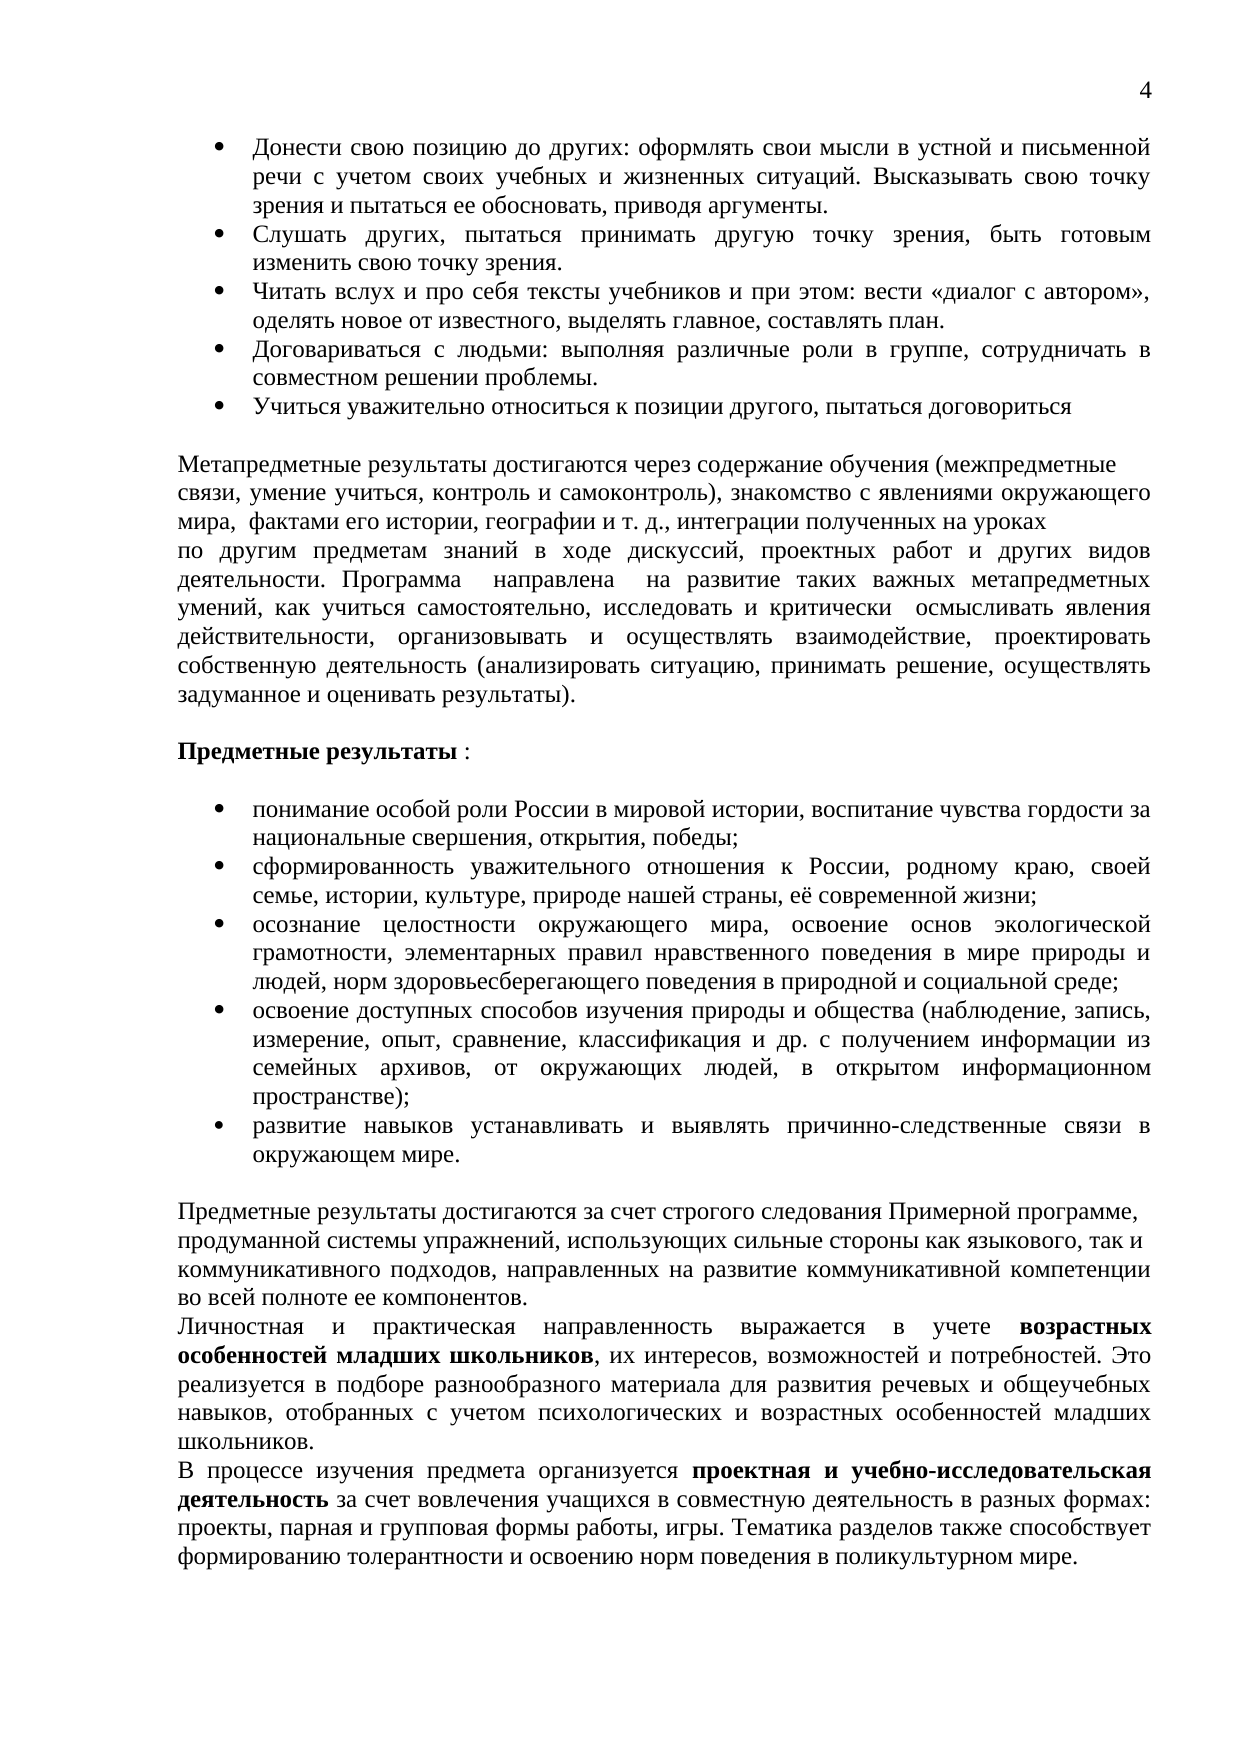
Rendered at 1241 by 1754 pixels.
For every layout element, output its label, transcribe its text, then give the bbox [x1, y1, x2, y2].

text Личностная и практическая направленность выражается в учете возрастных особенностей младших школьников, их интересов, возможностей и потребностей. Это реализуется в подборе разнообразного материала для развития речевых и общеучебных навыков, отобранных с учетом психологических и возрастных особенностей младших школьников. [177, 1311, 1152, 1455]
list развитие навыков устанавливать и выявлять причинно-следственные связи в окружающем мире. [215, 1110, 1152, 1167]
list Донести свою позицию до других: оформлять свои мысли в устной и письменной речи с учетом своих учебных и жизненных ситуаций. Высказывать свою точку зрения и пытаться ее обосновать, приводя аргументы. [215, 132, 1152, 219]
list Договариваться с людьми: выполняя различные роли в группе, сотрудничать в совместном решении проблемы. [215, 334, 1152, 391]
text связи, умение учиться, контроль и самоконтроль), знакомство с явлениями окружающего мира, фактами его истории, географии и т. д., интеграции полученных на уроках [177, 477, 1152, 535]
list освоение доступных способов изучения природы и общества (наблюдение, запись, измерение, опыт, сравнение, классификация и др. с получением информации из семейных архивов, от окружающих людей, в открытом информационном пространстве); [215, 995, 1152, 1110]
list Читать вслух и про себя тексты учебников и при этом: вести «диалог с автором», оделять новое от известного, выделять главное, составлять план. [215, 276, 1152, 334]
list понимание особой роли России в мировой истории, воспитание чувства гордости за национальные свершения, открытия, победы; [215, 794, 1152, 851]
list сформированность уважительного отношения к России, родному краю, своей семье, истории, культуре, природе нашей страны, её современной жизни; [215, 851, 1152, 909]
list осознание целостности окружающего мира, освоение основ экологической грамотности, элементарных правил нравственного поведения в мире природы и людей, норм здоровьесберегающего поведения в природной и социальной среде; [215, 909, 1152, 995]
text Метапредметные результаты достигаются через содержание обучения (межпредметные [177, 449, 1152, 477]
text Предметные результаты : [177, 736, 1152, 765]
text продуманной системы упражнений, использующих сильные стороны как языкового, так и [177, 1225, 1152, 1254]
text по другим предметам знаний в ходе дискуссий, проектных работ и других видов деятельности. Программа направлена на развитие таких важных метапредметных умений, как учиться самостоятельно, исследовать и критически осмысливать явления действительности, организовывать и осуществлять взаимодействие, проектировать собственную деятельность (анализировать ситуацию, принимать решение, осуществлять задуманное и оценивать результаты). [177, 535, 1152, 707]
text Предметные результаты достигаются за счет строгого следования Примерной программе, [177, 1196, 1152, 1225]
text В процессе изучения предмета организуется проектная и учебно-исследовательская деятельность за счет вовлечения учащихся в совместную деятельность в разных формах: проекты, парная и групповая формы работы, игры. Тематика разделов также способствует формированию толерантности и освоению норм поведения в поликультурном мире. [177, 1455, 1152, 1570]
list Слушать других, пытаться принимать другую точку зрения, быть готовым изменить свою точку зрения. [215, 219, 1152, 276]
list Учиться уважительно относиться к позиции другого, пытаться договориться [215, 391, 1152, 420]
text коммуникативного подходов, направленных на развитие коммуникативной компетенции во всей полноте ее компонентов. [177, 1254, 1152, 1311]
